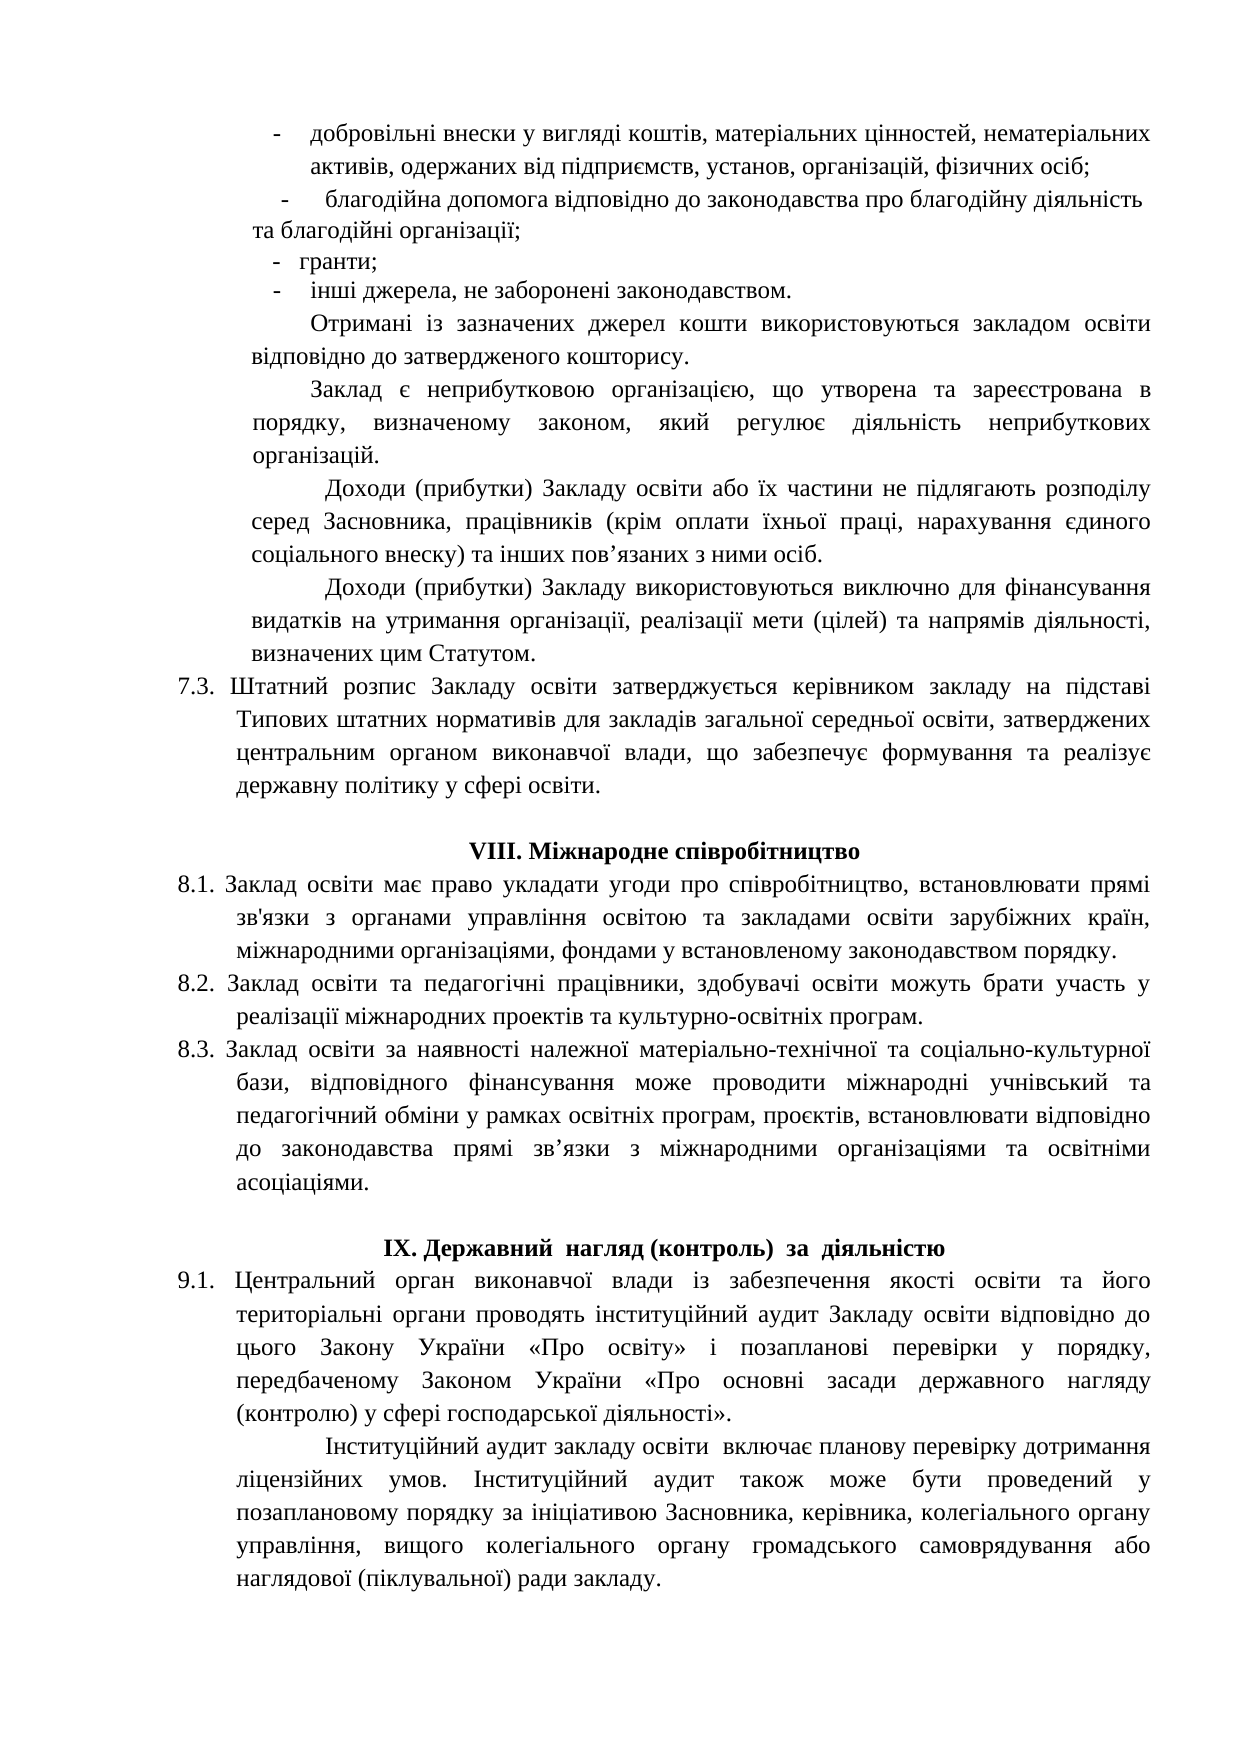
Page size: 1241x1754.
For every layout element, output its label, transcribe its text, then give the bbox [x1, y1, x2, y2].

list - гранти; [266, 246, 1152, 275]
text ІХ. Державний нагляд (контроль) за діяльністю [177, 1233, 1152, 1261]
text 8.1. Заклад освіти має право укладати угоди про співробітництво, встановлювати прямі зв'язки з органами управління освітою та закладами освіти зарубіжних країн, міжнародними організаціями, фондами у встановленому законодавством порядку. [177, 869, 1152, 964]
text 9.1. Центральний орган виконавчої влади із забезпечення якості освіти та його територіальні органи проводять інституційний аудит Закладу освіти відповідно до цього Закону України «Про освіту» і позапланові перевірки у порядку, передбаченому Законом України «Про основні засади державного нагляду (контролю) у сфері господарської діяльності». [177, 1266, 1152, 1426]
text Заклад є неприбутковою організацією, що утворена та зареєстрована в порядку, визначеному законом, який регулює діяльність неприбуткових організацій. [252, 374, 1152, 469]
list добровільні внески у вигляді коштів, матеріальних цінностей, нематеріальних активів, одержаних від підприємств, установ, організацій, фізичних осіб; [273, 118, 1152, 180]
text 8.3. Заклад освіти за наявності належної матеріально-технічної та соціально-культурної бази, відповідного фінансування може проводити міжнародні учнівський та педагогічний обміни у рамках освітніх програм, проєктів, встановлювати відповідно до законодавства прямі зв’язки з міжнародними організаціями та освітніми асоціаціями. [177, 1034, 1152, 1195]
list інші джерела, не заборонені законодавством. [273, 275, 1152, 304]
list благодійна допомога відповідно до законодавства про благодійну діяльність та благодійні організації; [252, 184, 1152, 244]
text Доходи (прибутки) Закладу використовуються виключно для фінансування видатків на утримання організації, реалізації мети (цілей) та напрямів діяльності, визначених цим Статутом. [251, 572, 1152, 667]
text 8.2. Заклад освіти та педагогічні працівники, здобувачі освіти можуть брати участь у реалізації міжнародних проектів та культурно-освітніх програм. [177, 968, 1152, 1030]
text Інституційний аудит закладу освіти включає планову перевірку дотримання ліцензійних умов. Інституційний аудит також може бути проведений у позаплановому порядку за ініціативою Засновника, керівника, колегіального органу управління, вищого колегіального органу громадського самоврядування або наглядової (піклувальної) ради закладу. [236, 1431, 1152, 1592]
text 7.3. Штатний розпис Закладу освіти затверджується керівником закладу на підставі Типових штатних нормативів для закладів загальної середньої освіти, затверджених центральним органом виконавчої влади, що забезпечує формування та реалізує державну політику у сфері освіти. [177, 671, 1152, 799]
text Отримані із зазначених джерел кошти використовуються закладом освіти відповідно до затвердженого кошторису. [251, 308, 1152, 370]
text Доходи (прибутки) Закладу освіти або їх частини не підлягають розподілу серед Засновника, працівників (крім оплати їхньої праці, нарахування єдиного соціального внеску) та інших пов’язаних з ними осіб. [251, 473, 1152, 568]
text VІІІ. Міжнародне співробітництво [177, 836, 1152, 865]
